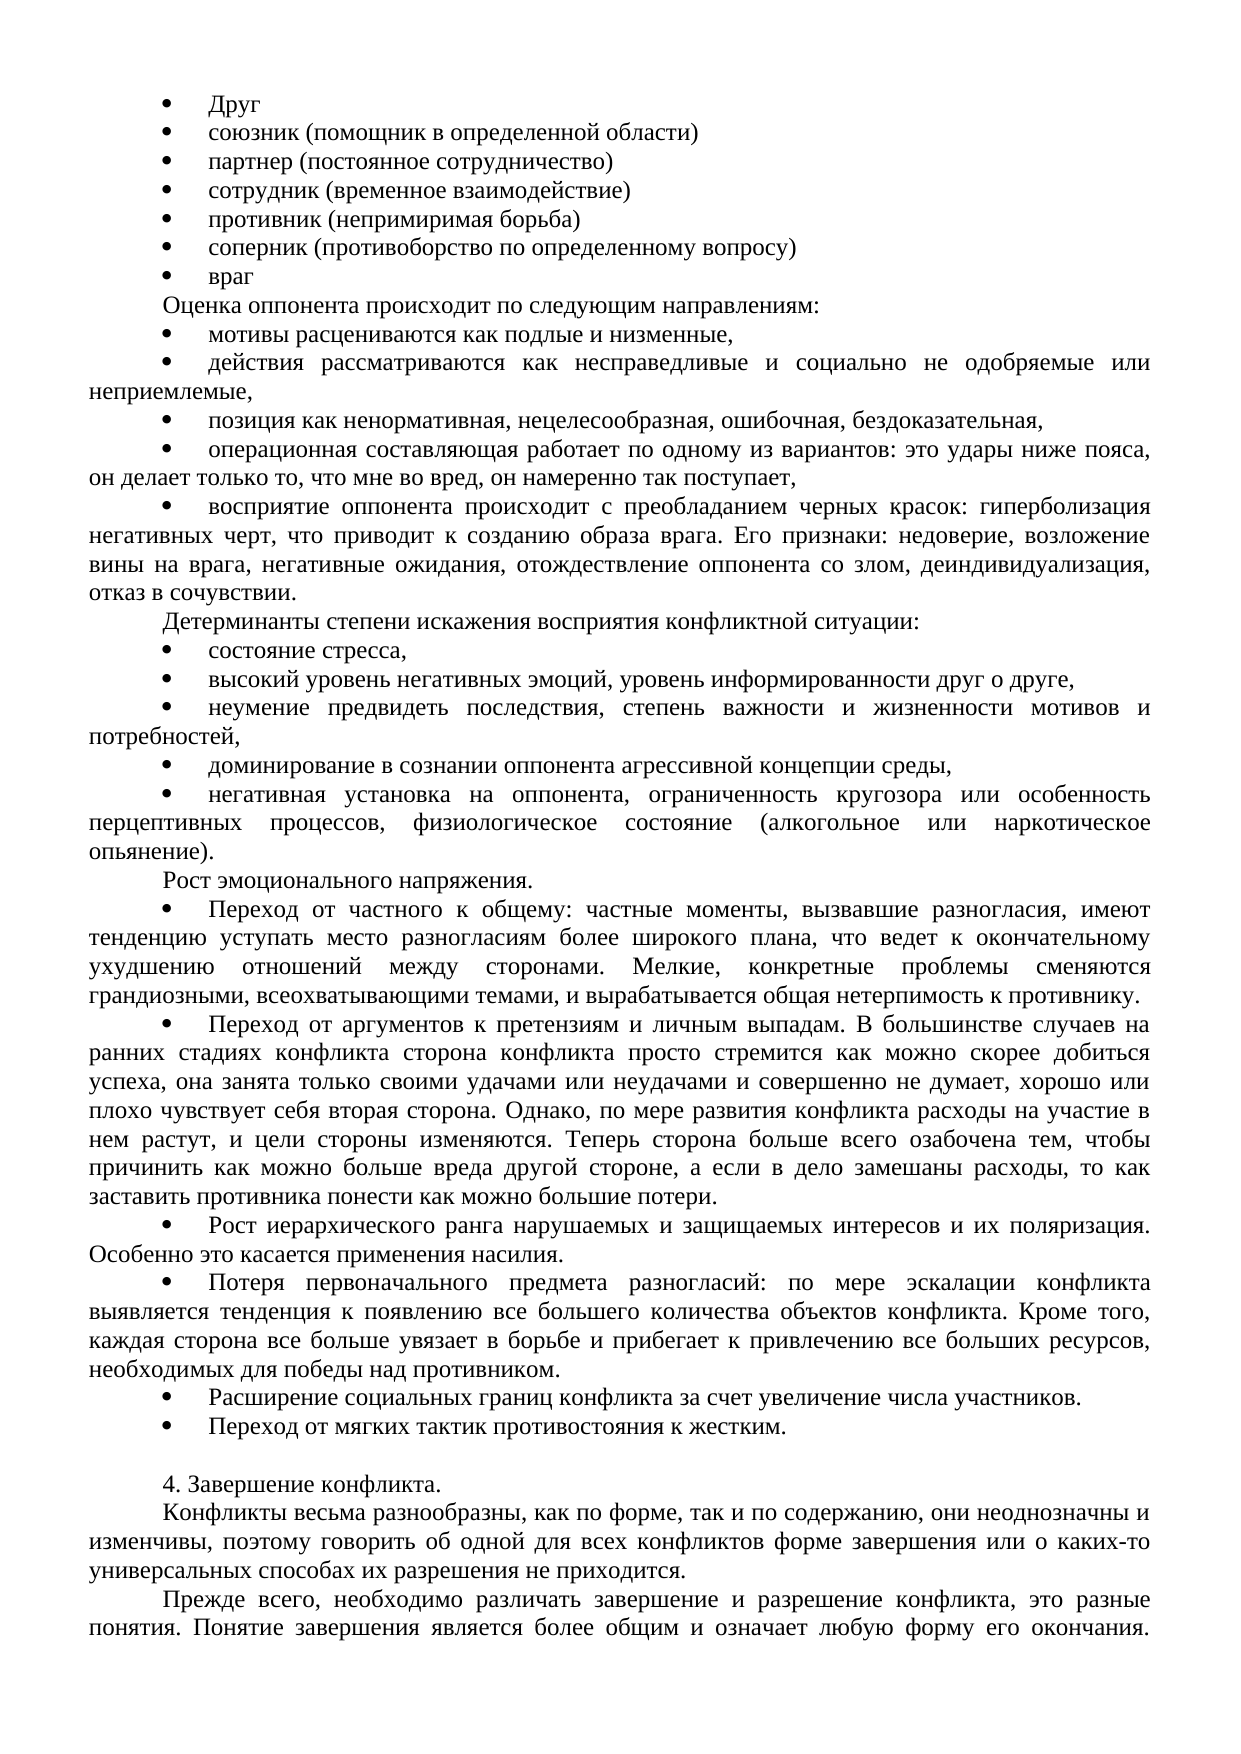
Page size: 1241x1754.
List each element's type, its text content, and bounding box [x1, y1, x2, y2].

list высокий уровень негативных эмоций, уровень информированности друг о друге, [89, 664, 1152, 692]
list сотрудник (временное взаимодействие) [89, 175, 1152, 204]
list партнер (постоянное сотрудничество) [89, 146, 1152, 175]
list негативная установка на оппонента, ограниченность кругозора или особенность перцептивных процессов, физиологическое состояние (алкогольное или наркотическое опьянение). [89, 779, 1152, 865]
text Детерминанты степени искажения восприятия конфликтной ситуации: [89, 606, 1152, 635]
list союзник (помощник в определенной области) [89, 117, 1152, 146]
list действия рассматриваются как несправедливые и социально не одобряемые или неприемлемые, [89, 347, 1152, 405]
list состояние стресса, [89, 635, 1152, 664]
text Рост эмоционального напряжения. [89, 865, 1152, 894]
list неумение предвидеть последствия, степень важности и жизненности мотивов и потребностей, [89, 692, 1152, 750]
list враг [89, 261, 1152, 290]
list восприятие оппонента происходит с преобладанием черных красок: гиперболизация негативных черт, что приводит к созданию образа врага. Его признаки: недоверие, возложение вины на врага, негативные ожидания, отождествление оппонента со злом, деиндивидуализация, отказ в сочувствии. [89, 491, 1152, 606]
list соперник (противоборство по определенному вопросу) [89, 232, 1152, 261]
list Друг [89, 89, 1152, 117]
list Переход от частного к общему: частные моменты, вызвавшие разногласия, имеют тенденцию уступать место разногласиям более широкого плана, что ведет к окончательному ухудшению отношений между сторонами. Мелкие, конкретные проблемы сменяются грандиозными, всеохватывающими темами, и вырабатывается общая нетерпимость к противнику. [89, 894, 1152, 1009]
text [89, 1584, 1152, 1641]
list Потеря первоначального предмета разногласий: по мере эскалации конфликта выявляется тенденция к появлению все большего количества объектов конфликта. Кроме того, каждая сторона все больше увязает в борьбе и прибегает к привлечению все больших ресурсов, необходимых для победы над противником. [89, 1267, 1152, 1382]
list Переход от аргументов к претензиям и личным выпадам. В большинстве случаев на ранних стадиях конфликта сторона конфликта просто стремится как можно скорее добиться успеха, она занята только своими удачами или неудачами и совершенно не думает, хорошо или плохо чувствует себя вторая сторона. Однако, по мере развития конфликта расходы на участие в нем растут, и цели стороны изменяются. Теперь сторона больше всего озабочена тем, чтобы причинить как можно больше вреда другой стороне, а если в дело замешаны расходы, то как заставить противника понести как можно большие потери. [89, 1009, 1152, 1210]
list доминирование в сознании оппонента агрессивной концепции среды, [89, 750, 1152, 779]
list операционная составляющая работает по одному из вариантов: это удары ниже пояса, он делает только то, что мне во вред, он намеренно так поступает, [89, 434, 1152, 491]
list противник (непримиримая борьба) [89, 204, 1152, 232]
list мотивы расцениваются как подлые и низменные, [89, 319, 1152, 347]
list Расширение социальных границ конфликта за счет увеличение числа участников. [89, 1382, 1152, 1411]
list позиция как ненормативная, нецелесообразная, ошибочная, бездоказательная, [89, 405, 1152, 434]
list Переход от мягких тактик противостояния к жестким. [89, 1411, 1152, 1440]
text 4. Завершение конфликта. [89, 1469, 1152, 1497]
text Конфликты весьма разнообразны, как по форме, так и по содержанию, они неоднозначны и изменчивы, поэтому говорить об одной для всех конфликтов форме завершения или о каких-то универсальных способах их разрешения не приходится. [89, 1497, 1152, 1584]
list Рост иерархического ранга нарушаемых и защищаемых интересов и их поляризация. Особенно это касается применения насилия. [89, 1210, 1152, 1267]
text Оценка оппонента происходит по следующим направлениям: [89, 290, 1152, 319]
